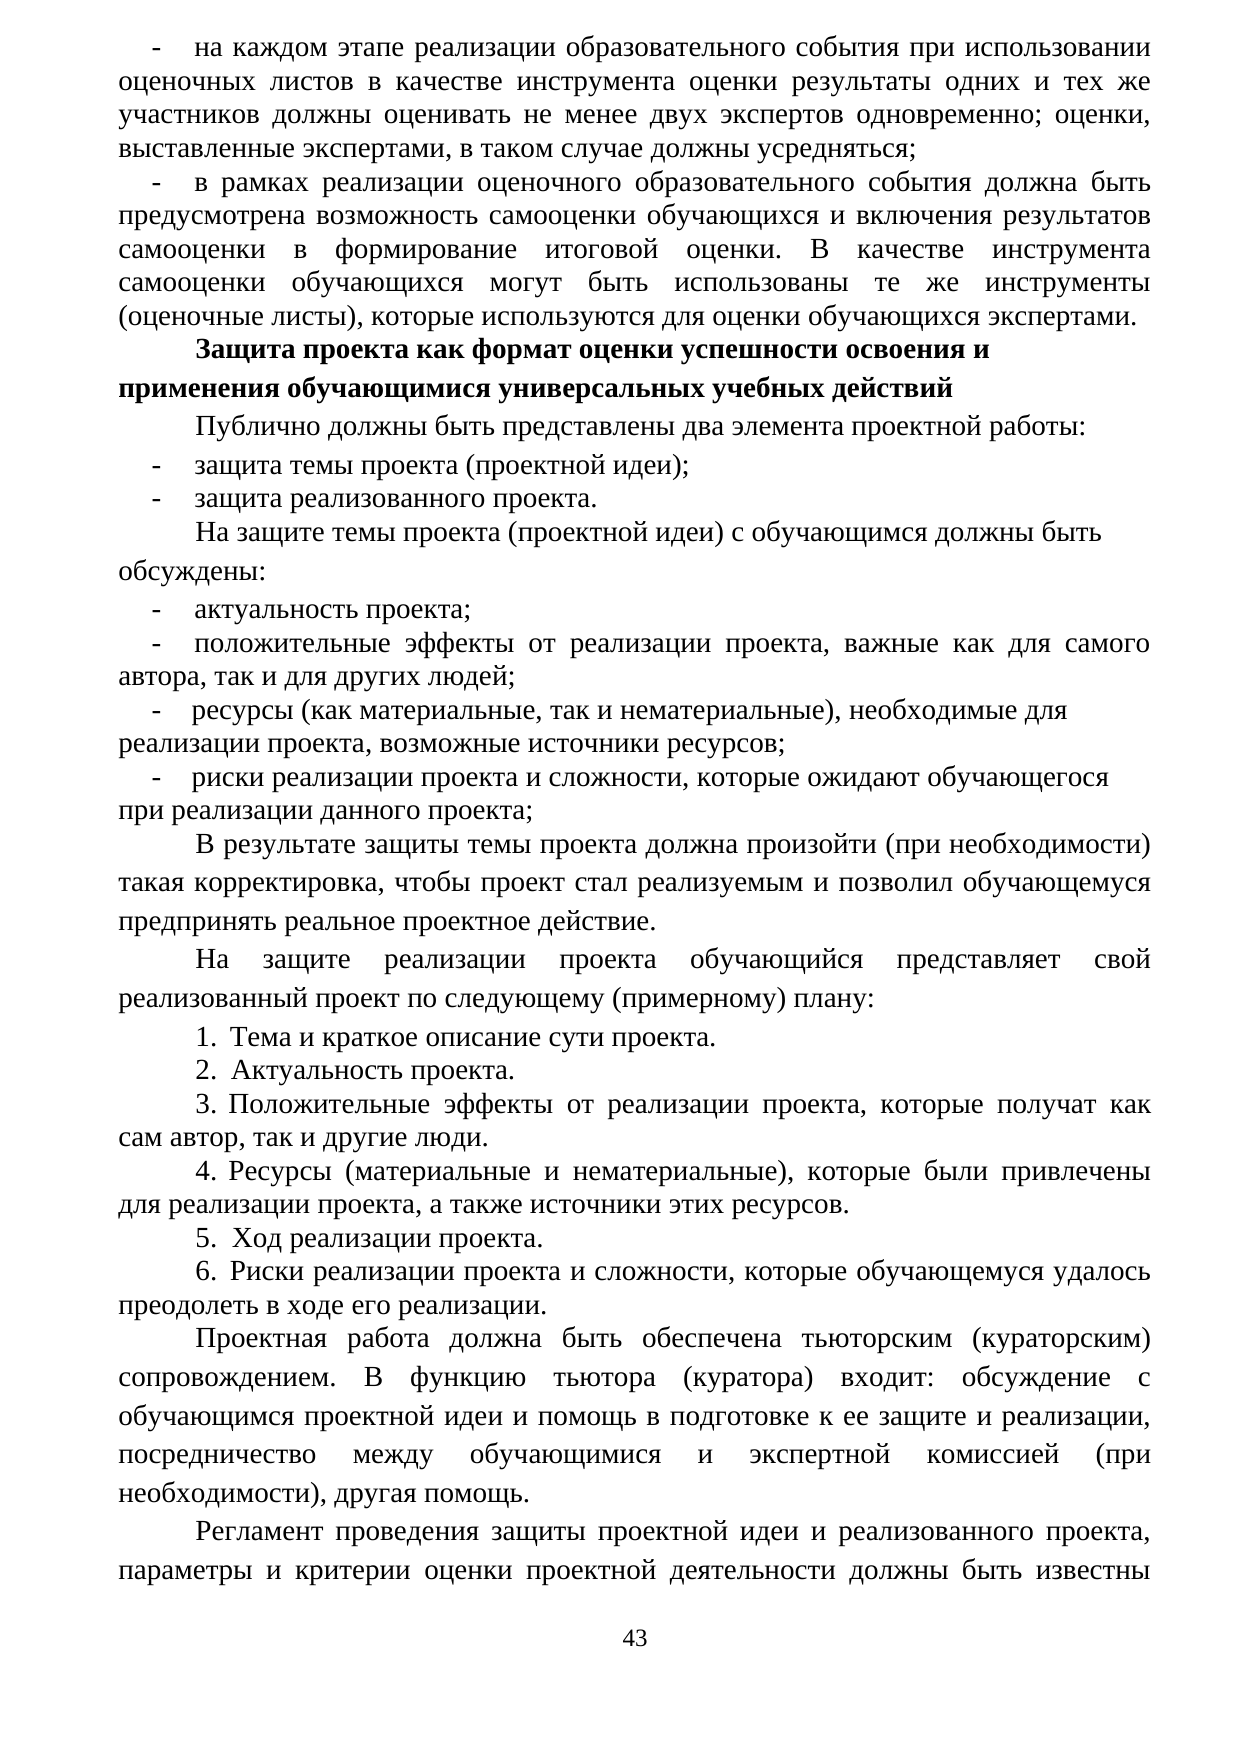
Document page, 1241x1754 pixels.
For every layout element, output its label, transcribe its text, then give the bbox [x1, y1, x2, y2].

list Ход реализации проекта. [118, 1220, 1152, 1253]
text Защита проекта как формат оценки успешности освоения и применения обучающимися универсальных учебных действий [118, 331, 1152, 403]
list Актуальность проекта. [118, 1052, 1152, 1086]
text Проектная работа должна быть обеспечена тьюторским (кураторским) сопровождением. В функцию тьютора (куратора) входит: обсуждение с обучающимся проектной идеи и помощь в подготовке к ее защите и реализации, посредничество между обучающимися и экспертной комиссией (при необходимости), другая помощь. [118, 1321, 1152, 1508]
list в рамках реализации оценочного образовательного события должна быть предусмотрена возможность самооценки обучающихся и включения результатов самооценки в формирование итоговой оценки. В качестве инструмента самооценки обучающихся могут быть использованы те же инструменты (оценочные листы), которые используются для оценки обучающихся экспертами. [118, 164, 1152, 331]
text В результате защиты темы проекта должна произойти (при необходимости) такая корректировка, чтобы проект стал реализуемым и позволил обучающемуся предпринять реальное проектное действие. [118, 826, 1152, 937]
list Положительные эффекты от реализации проекта, которые получат как сам автор, так и другие люди. [118, 1086, 1152, 1153]
list защита реализованного проекта. [118, 481, 1152, 514]
list актуальность проекта; [118, 591, 1152, 625]
text Публично должны быть представлены два элемента проектной работы: [118, 408, 1152, 442]
list на каждом этапе реализации образовательного события при использовании оценочных листов в качестве инструмента оценки результаты одних и тех же участников должны оценивать не менее двух экспертов одновременно; оценки, выставленные экспертами, в таком случае должны усредняться; [118, 29, 1152, 164]
list Тема и краткое описание сути проекта. [118, 1019, 1152, 1052]
list положительные эффекты от реализации проекта, важные как для самого автора, так и для других людей; [118, 625, 1152, 692]
list Ресурсы (материальные и нематериальные), которые были привлечены для реализации проекта, а также источники этих ресурсов. [118, 1153, 1152, 1220]
text На защите реализации проекта обучающийся представляет свой реализованный проект по следующему (примерному) плану: [118, 942, 1152, 1014]
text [118, 1513, 1152, 1585]
text На защите темы проекта (проектной идеи) с обучающимся должны быть обсуждены: [118, 514, 1152, 586]
list защита темы проекта (проектной идеи); [118, 447, 1152, 481]
list Риски реализации проекта и сложности, которые обучающемуся удалось преодолеть в ходе его реализации. [118, 1253, 1152, 1321]
list ресурсы (как материальные, так и нематериальные), необходимые для реализации проекта, возможные источники ресурсов; [118, 692, 1152, 759]
list риски реализации проекта и сложности, которые ожидают обучающегося при реализации данного проекта; [118, 759, 1152, 826]
